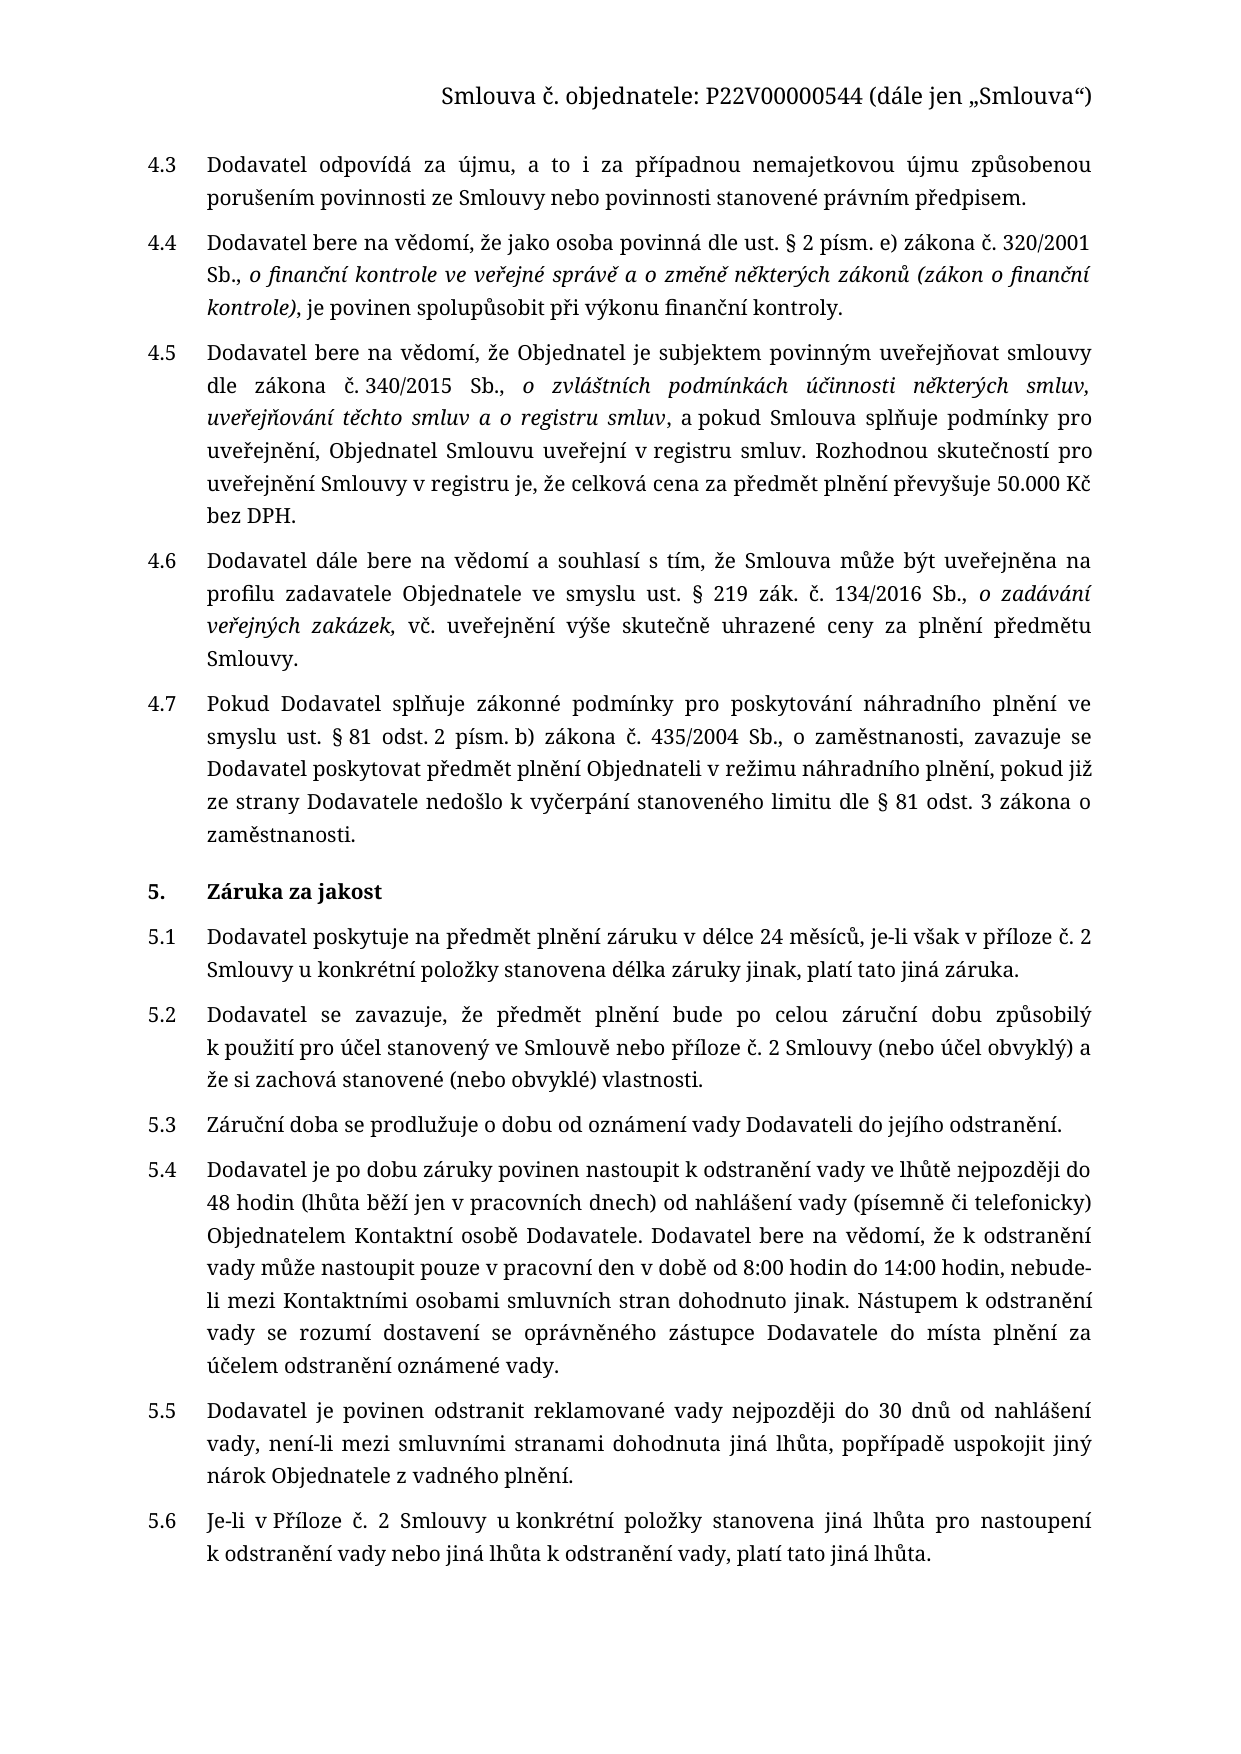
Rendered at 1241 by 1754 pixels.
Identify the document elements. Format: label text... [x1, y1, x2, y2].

list Dodavatel se zavazuje, že předmět plnění bude po celou záruční dobu způsobilý k použití pro účel stanovený ve Smlouvě nebo příloze č. 2 Smlouvy (nebo účel obvyklý) a že si zachová stanovené (nebo obvyklé) vlastnosti. [148, 1000, 1093, 1094]
list Dodavatel bere na vědomí, že Objednatel je subjektem povinným uveřejňovat smlouvy dle zákona č. 340/2015 Sb., o zvláštních podmínkách účinnosti některých smluv, uveřejňování těchto smluv a o registru smluv, a pokud Smlouva splňuje podmínky pro uveřejnění, Objednatel Smlouvu uveřejní v registru smluv. Rozhodnou skutečností pro uveřejnění Smlouvy v registru je, že celková cena za předmět plnění převyšuje 50.000 Kč bez DPH. [148, 338, 1093, 530]
list Dodavatel dále bere na vědomí a souhlasí s tím, že Smlouva může být uveřejněna na profilu zadavatele Objednatele ve smyslu ust. § 219 zák. č. 134/2016 Sb., o zadávání veřejných zakázek, vč. uveřejnění výše skutečně uhrazené ceny za plnění předmětu Smlouvy. [148, 546, 1093, 673]
list Dodavatel je po dobu záruky povinen nastoupit k odstranění vady ve lhůtě nejpozději do 48 hodin (lhůta běží jen v pracovních dnech) od nahlášení vady (písemně či telefonicky) Objednatelem Kontaktní osobě Dodavatele. Dodavatel bere na vědomí, že k odstranění vady může nastoupit pouze v pracovní den v době od 8:00 hodin do 14:00 hodin, nebude-li mezi Kontaktními osobami smluvních stran dohodnuto jinak. Nástupem k odstranění vady se rozumí dostavení se oprávněného zástupce Dodavatele do místa plnění za účelem odstranění oznámené vady. [148, 1156, 1093, 1379]
list Dodavatel poskytuje na předmět plnění záruku v délce 24 měsíců, je-li však v příloze č. 2 Smlouvy u konkrétní položky stanovena délka záruky jinak, platí tato jiná záruka. [148, 922, 1093, 983]
list Dodavatel bere na vědomí, že jako osoba povinná dle ust. § 2 písm. e) zákona č. 320/2001 Sb., o finanční kontrole ve veřejné správě a o změně některých zákonů (zákon o finanční kontrole), je povinen spolupůsobit při výkonu finanční kontroly. [148, 228, 1093, 322]
list Záruka za jakost [148, 877, 1093, 906]
list Záruční doba se prodlužuje o dobu od oznámení vady Dodavateli do jejího odstranění. [148, 1110, 1093, 1139]
list Je-li v Příloze č. 2 Smlouvy u konkrétní položky stanovena jiná lhůta pro nastoupení k odstranění vady nebo jiná lhůta k odstranění vady, platí tato jiná lhůta. [148, 1507, 1093, 1568]
list Dodavatel je povinen odstranit reklamované vady nejpozději do 30 dnů od nahlášení vady, není-li mezi smluvními stranami dohodnuta jiná lhůta, popřípadě uspokojit jiný nárok Objednatele z vadného plnění. [148, 1396, 1093, 1490]
list Dodavatel odpovídá za újmu, a to i za případnou nemajetkovou újmu způsobenou porušením povinnosti ze Smlouvy nebo povinnosti stanovené právním předpisem. [148, 150, 1093, 211]
list Pokud Dodavatel splňuje zákonné podmínky pro poskytování náhradního plnění ve smyslu ust. § 81 odst. 2 písm. b) zákona č. 435/2004 Sb., o zaměstnanosti, zavazuje se Dodavatel poskytovat předmět plnění Objednateli v režimu náhradního plnění, pokud již ze strany Dodavatele nedošlo k vyčerpání stanoveného limitu dle § 81 odst. 3 zákona o zaměstnanosti. [148, 689, 1093, 848]
